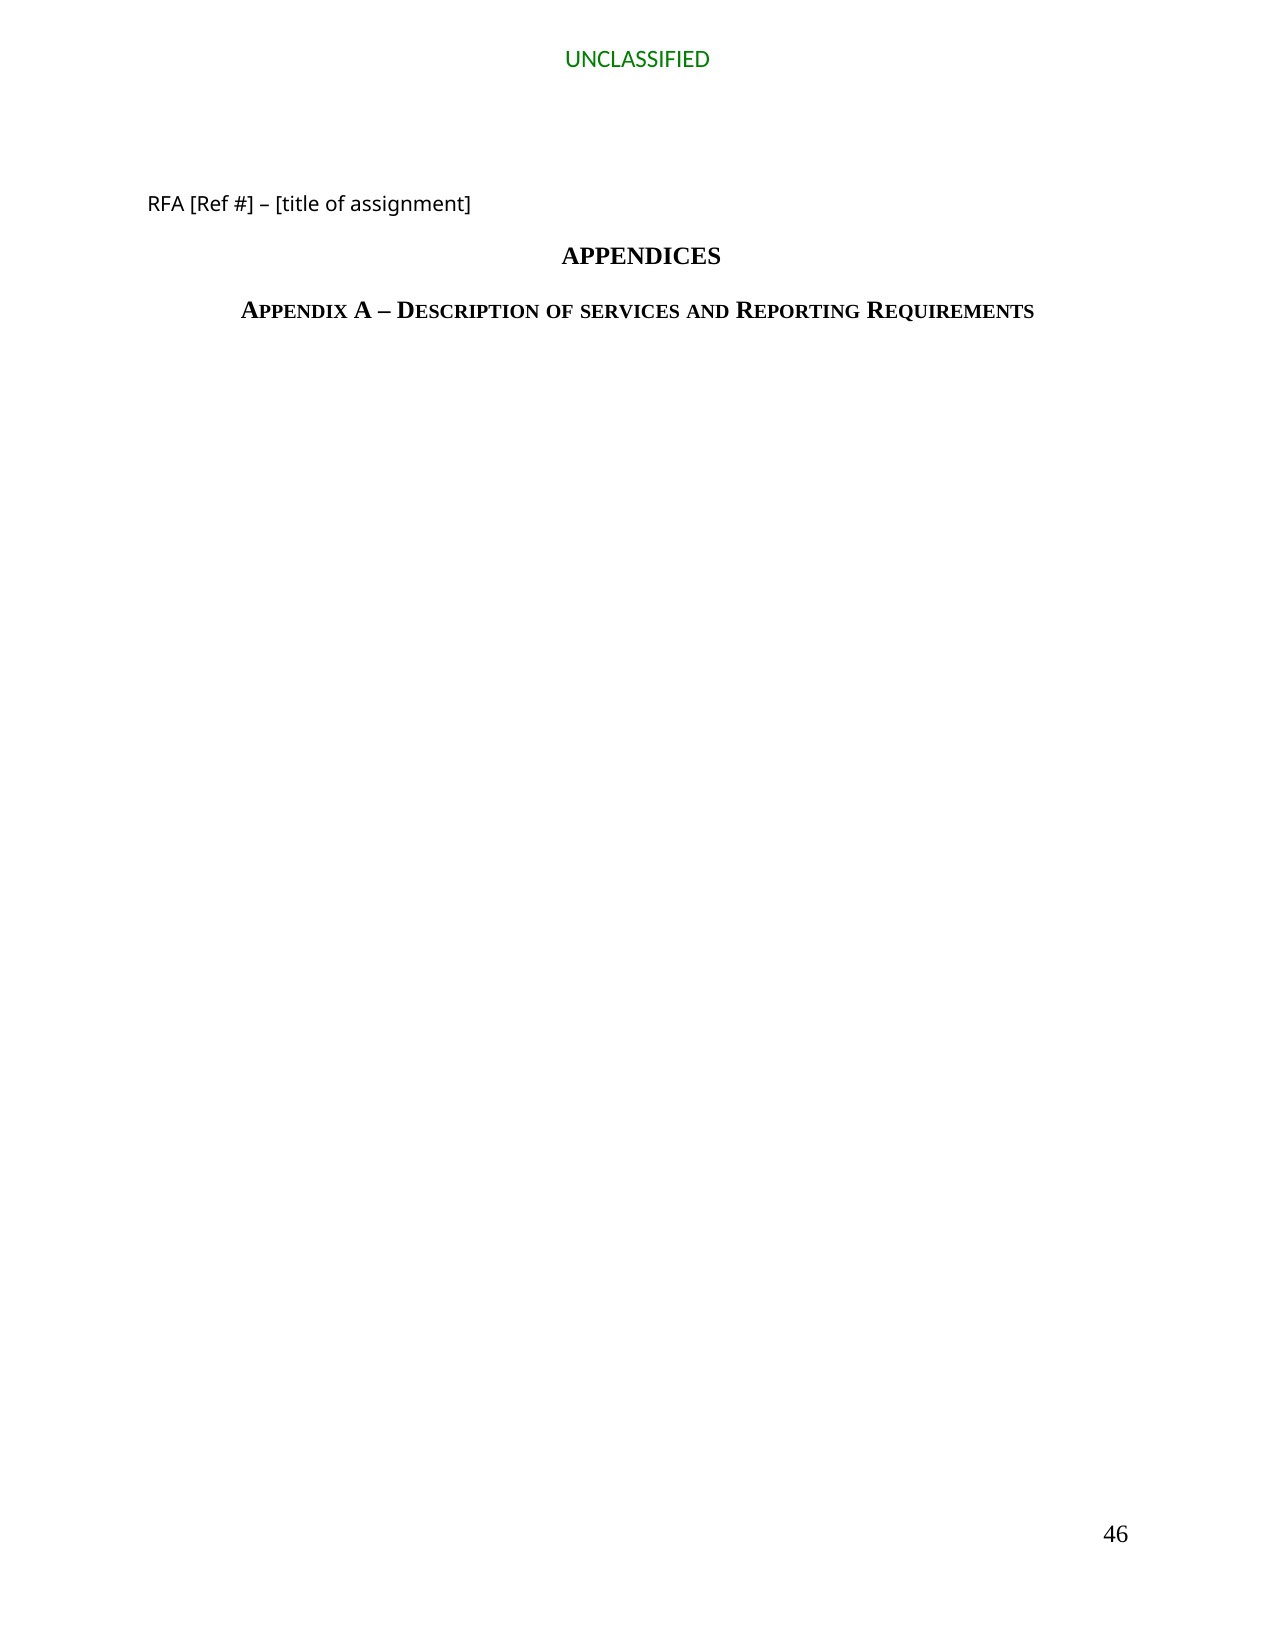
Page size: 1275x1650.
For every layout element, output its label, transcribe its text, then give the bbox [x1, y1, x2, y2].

text APPENDICES [147, 241, 1136, 270]
subtitle Appendix A – Description of services and Reporting Requirements [147, 295, 1128, 324]
